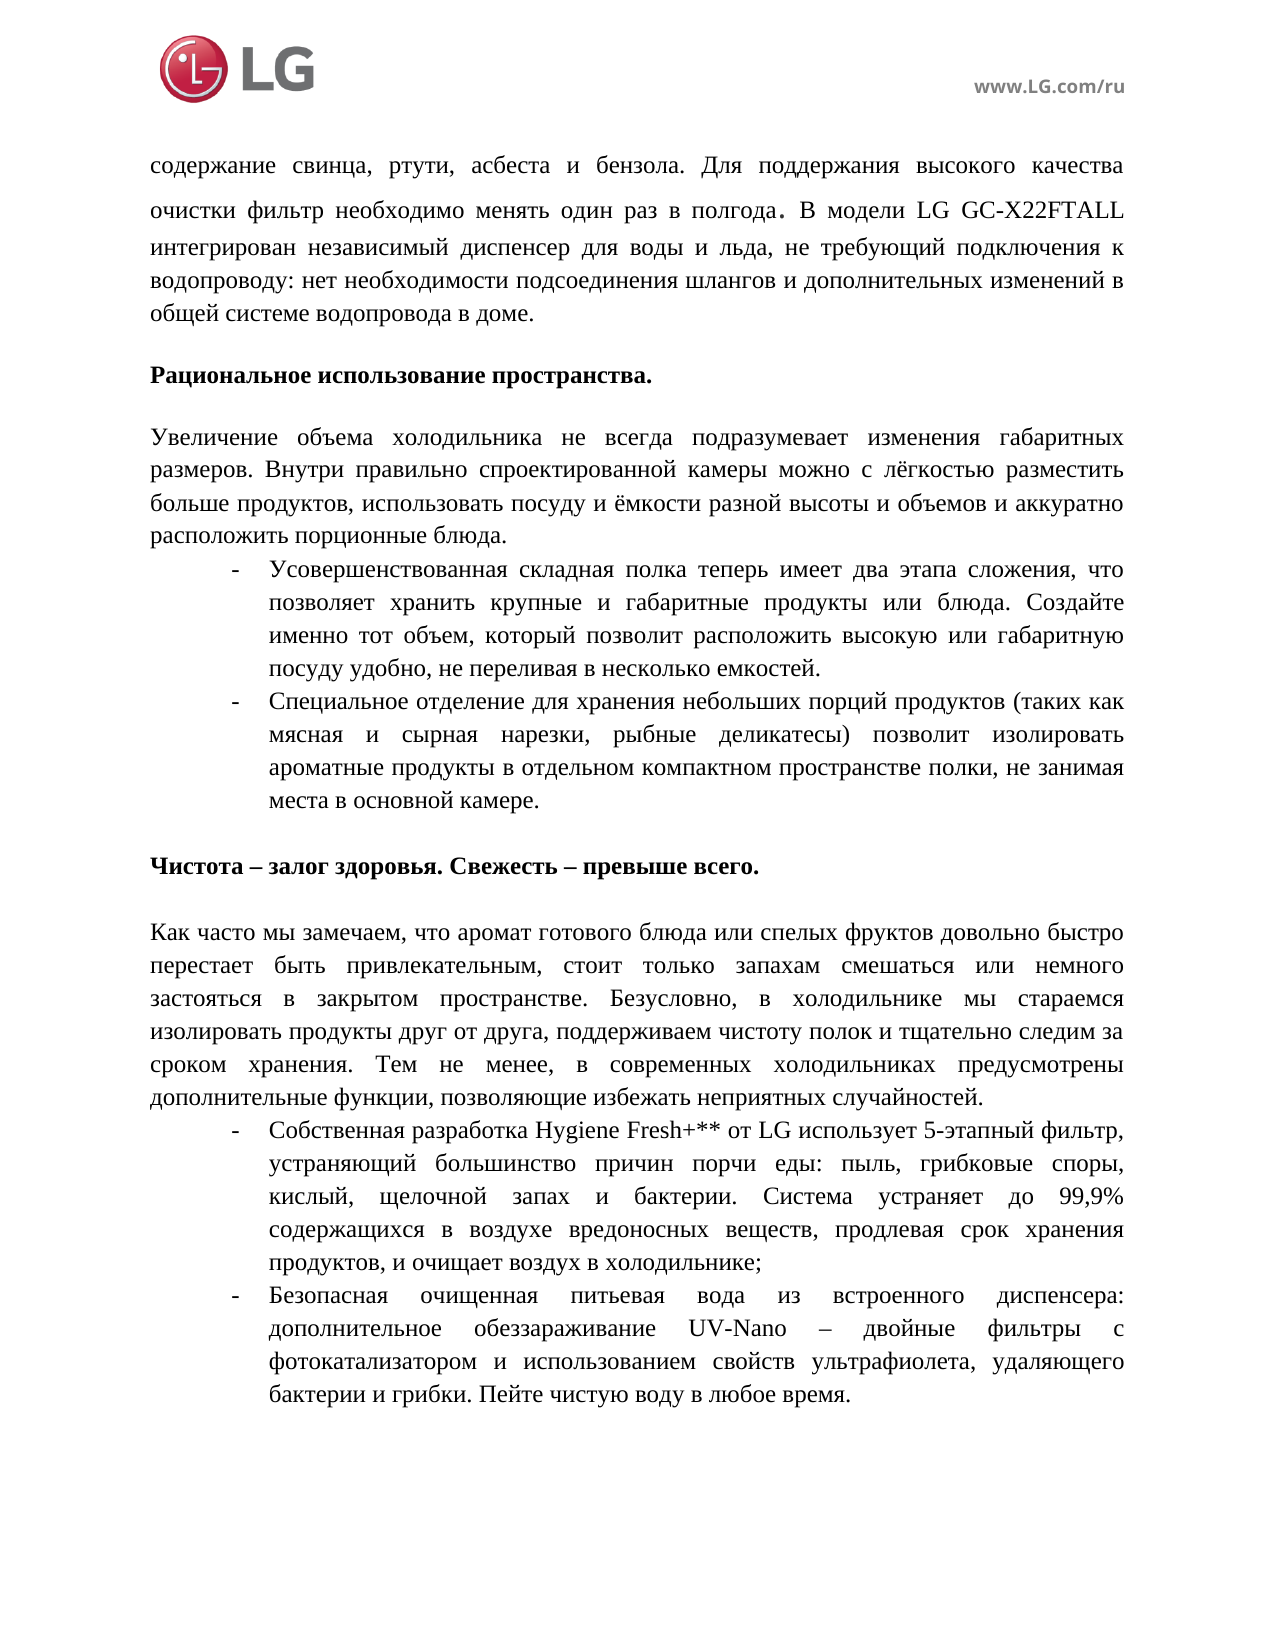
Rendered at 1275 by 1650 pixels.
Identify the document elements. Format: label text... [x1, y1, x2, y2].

list Усовершенствованная складная полка теперь имеет два этапа сложения, что позволяет хранить крупные и габаритные продукты или блюда. Создайте именно тот объем, который позволит расположить высокую или габаритную посуду удобно, не переливая в несколько емкостей. [231, 554, 1125, 681]
picture [150, 25, 325, 110]
text Чистота – залог здоровья. Свежесть – превыше всего. [150, 851, 1125, 879]
text Рациональное использование пространства. [150, 360, 1125, 388]
list Специальное отделение для хранения небольших порций продуктов (таких как мясная и сырная нарезки, рыбные деликатесы) позволит изолировать ароматные продукты в отдельном компактном пространстве полки, не занимая места в основной камере. [231, 686, 1125, 813]
text Как часто мы замечаем, что аромат готового блюда или спелых фруктов довольно быстро перестает быть привлекательным, стоит только запахам смешаться или немного застояться в закрытом пространстве. Безусловно, в холодильнике мы стараемся изолировать продукты друг от друга, поддерживаем чистоту полок и тщательно следим за сроком хранения. Тем не менее, в современных холодильниках предусмотрены дополнительные функции, позволяющие избежать неприятных случайностей. [150, 917, 1125, 1111]
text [150, 150, 1125, 327]
text Увеличение объема холодильника не всегда подразумевает изменения габаритных размеров. Внутри правильно спроектированной камеры можно с лёгкостью разместить больше продуктов, использовать посуду и ёмкости разной высоты и объемов и аккуратно расположить порционные блюда. [150, 422, 1125, 549]
list Собственная разработка Hygiene Fresh+** от LG использует 5-этапный фильтр, устраняющий большинство причин порчи еды: пыль, грибковые споры, кислый, щелочной запах и бактерии. Система устраняет до 99,9% содержащихся в воздухе вредоносных веществ, продлевая срок хранения продуктов, и очищает воздух в холодильнике; [231, 1115, 1125, 1276]
list Безопасная очищенная питьевая вода из встроенного диспенсера: дополнительное обеззараживание UV-Nano – двойные фильтры с фотокатализатором и использованием свойств ультрафиолета, удаляющего бактерии и грибки. Пейте чистую воду в любое время. [231, 1280, 1125, 1408]
